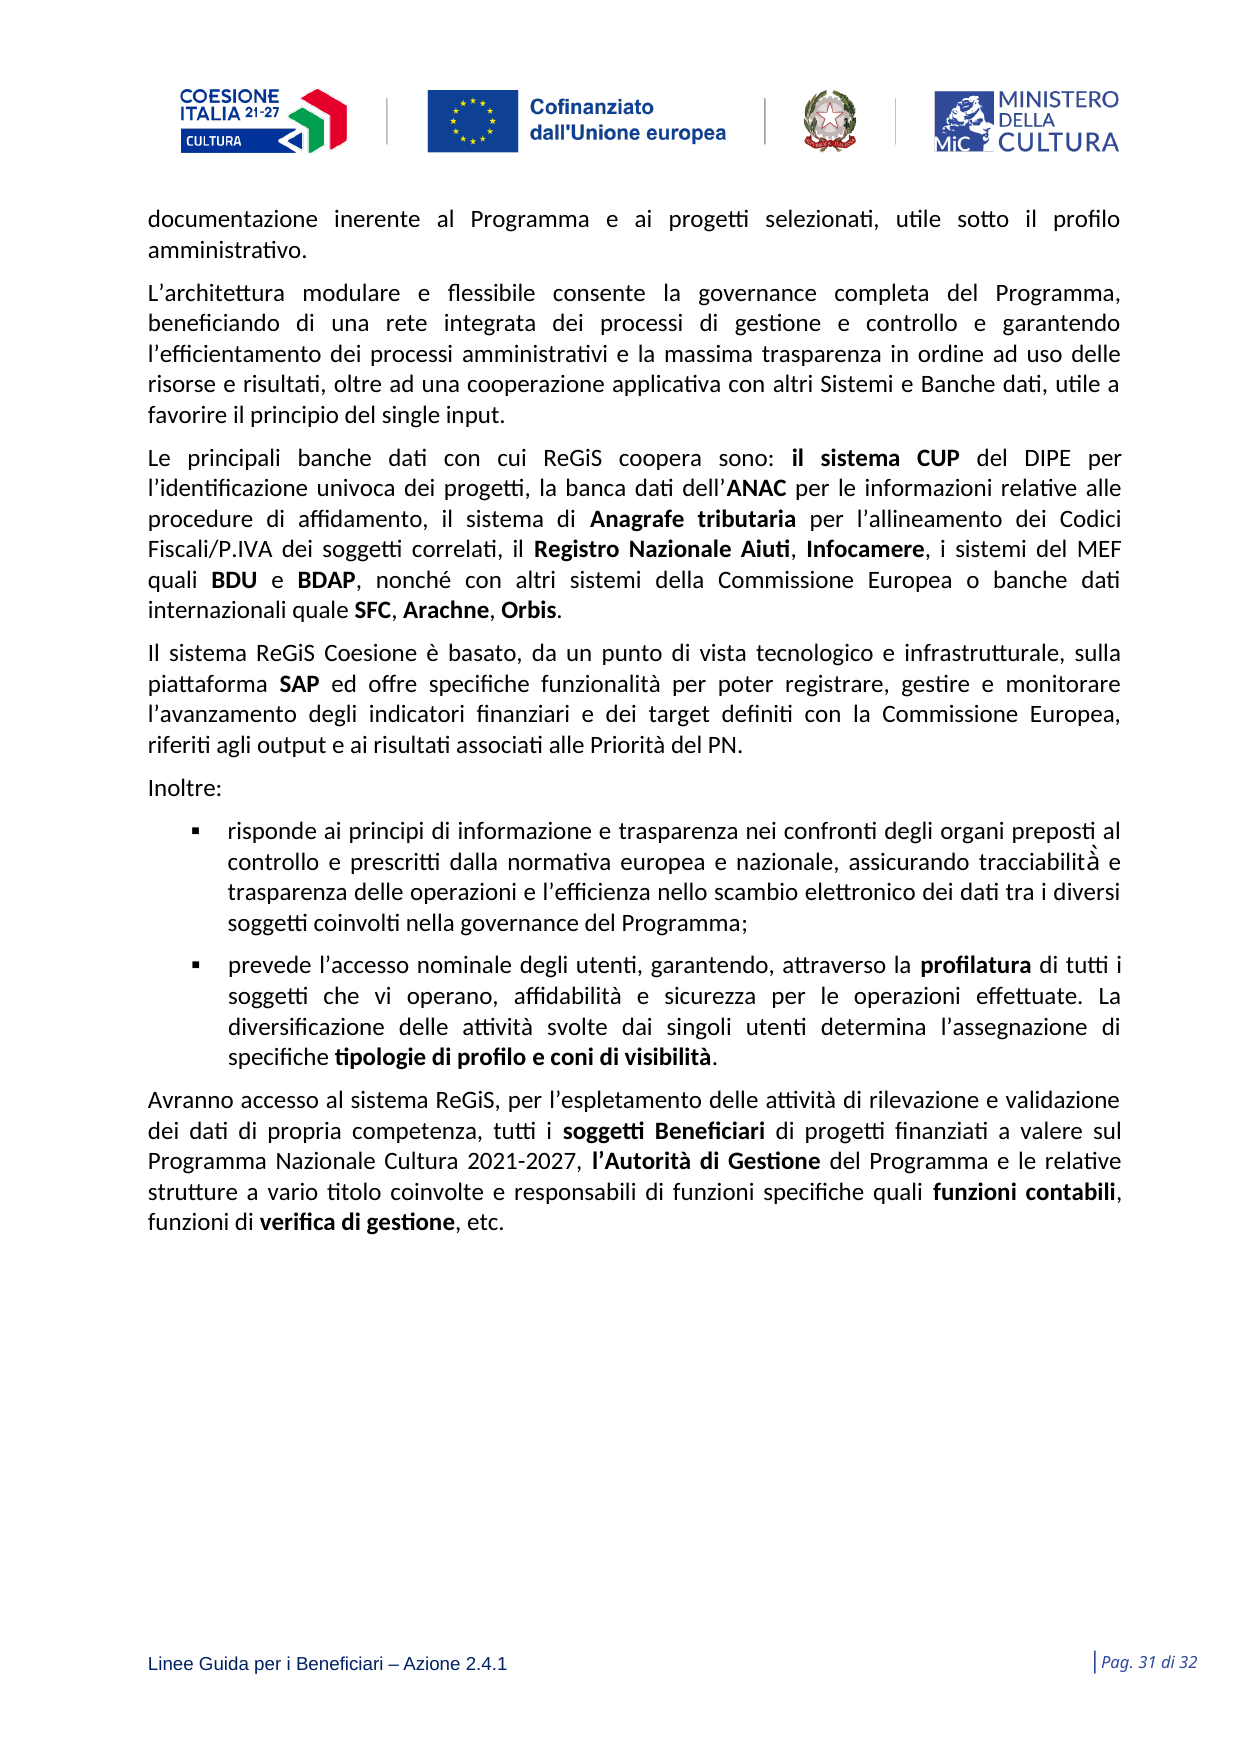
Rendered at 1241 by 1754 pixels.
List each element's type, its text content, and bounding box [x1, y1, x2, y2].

text Avranno accesso al sistema ReGiS, per l’espletamento delle attività di rilevazione e validazione dei dati di propria competenza, tutti i soggetti Beneficiari di progetti finanziati a valere sul Programma Nazionale Cultura 2021-2027, l’Autorità di Gestione del Programma e le relative strutture a vario titolo coinvolte e responsabili di funzioni specifiche quali funzioni contabili, funzioni di verifica di gestione, etc. [148, 1084, 1122, 1237]
text Le principali banche dati con cui ReGiS coopera sono: il sistema CUP del DIPE per l’identificazione univoca dei progetti, la banca dati dell’ANAC per le informazioni relative alle procedure di affidamento, il sistema di Anagrafe tributaria per l’allineamento dei Codici Fiscali/P.IVA dei soggetti correlati, il Registro Nazionale Aiuti, Infocamere, i sistemi del MEF quali BDU e BDAP, nonché con altri sistemi della Commissione Europea o banche dati internazionali quale SFC, Arachne, Orbis. [148, 442, 1122, 625]
text Inoltre: [148, 772, 1122, 803]
list prevede l’accesso nominale degli utenti, garantendo, attraverso la profilatura di tutti i soggetti che vi operano, affidabilità e sicurezza per le operazioni effettuate. La diversificazione delle attività svolte dai singoli utenti determina l’assegnazione di specifiche tipologie di profilo e coni di visibilità. [190, 950, 1122, 1072]
list risponde ai principi di informazione e trasparenza nei confronti degli organi preposti al controllo e prescritti dalla normativa europea e nazionale, assicurando tracciabilità̀ e trasparenza delle operazioni e l’efficienza nello scambio elettronico dei dati tra i diversi soggetti coinvolti nella governance del Programma; [190, 815, 1122, 937]
text L’architettura modulare e flessibile consente la governance completa del Programma, beneficiando di una rete integrata dei processi di gestione e controllo e garantendo l’efficientamento dei processi amministrativi e la massima trasparenza in ordine ad uso delle risorse e risultati, oltre ad una cooperazione applicativa con altri Sistemi e Banche dati, utile a favorire il principio del single input. [148, 277, 1122, 429]
picture [147, 73, 1152, 172]
text Il sistema ReGiS Coesione è basato, da un punto di vista tecnologico e infrastrutturale, sulla piattaforma SAP ed offre specifiche funzionalità per poter registrare, gestire e monitorare l’avanzamento degli indicatori finanziari e dei target definiti con la Commissione Europea, riferiti agli output e ai risultati associati alle Priorità del PN. [148, 637, 1122, 759]
